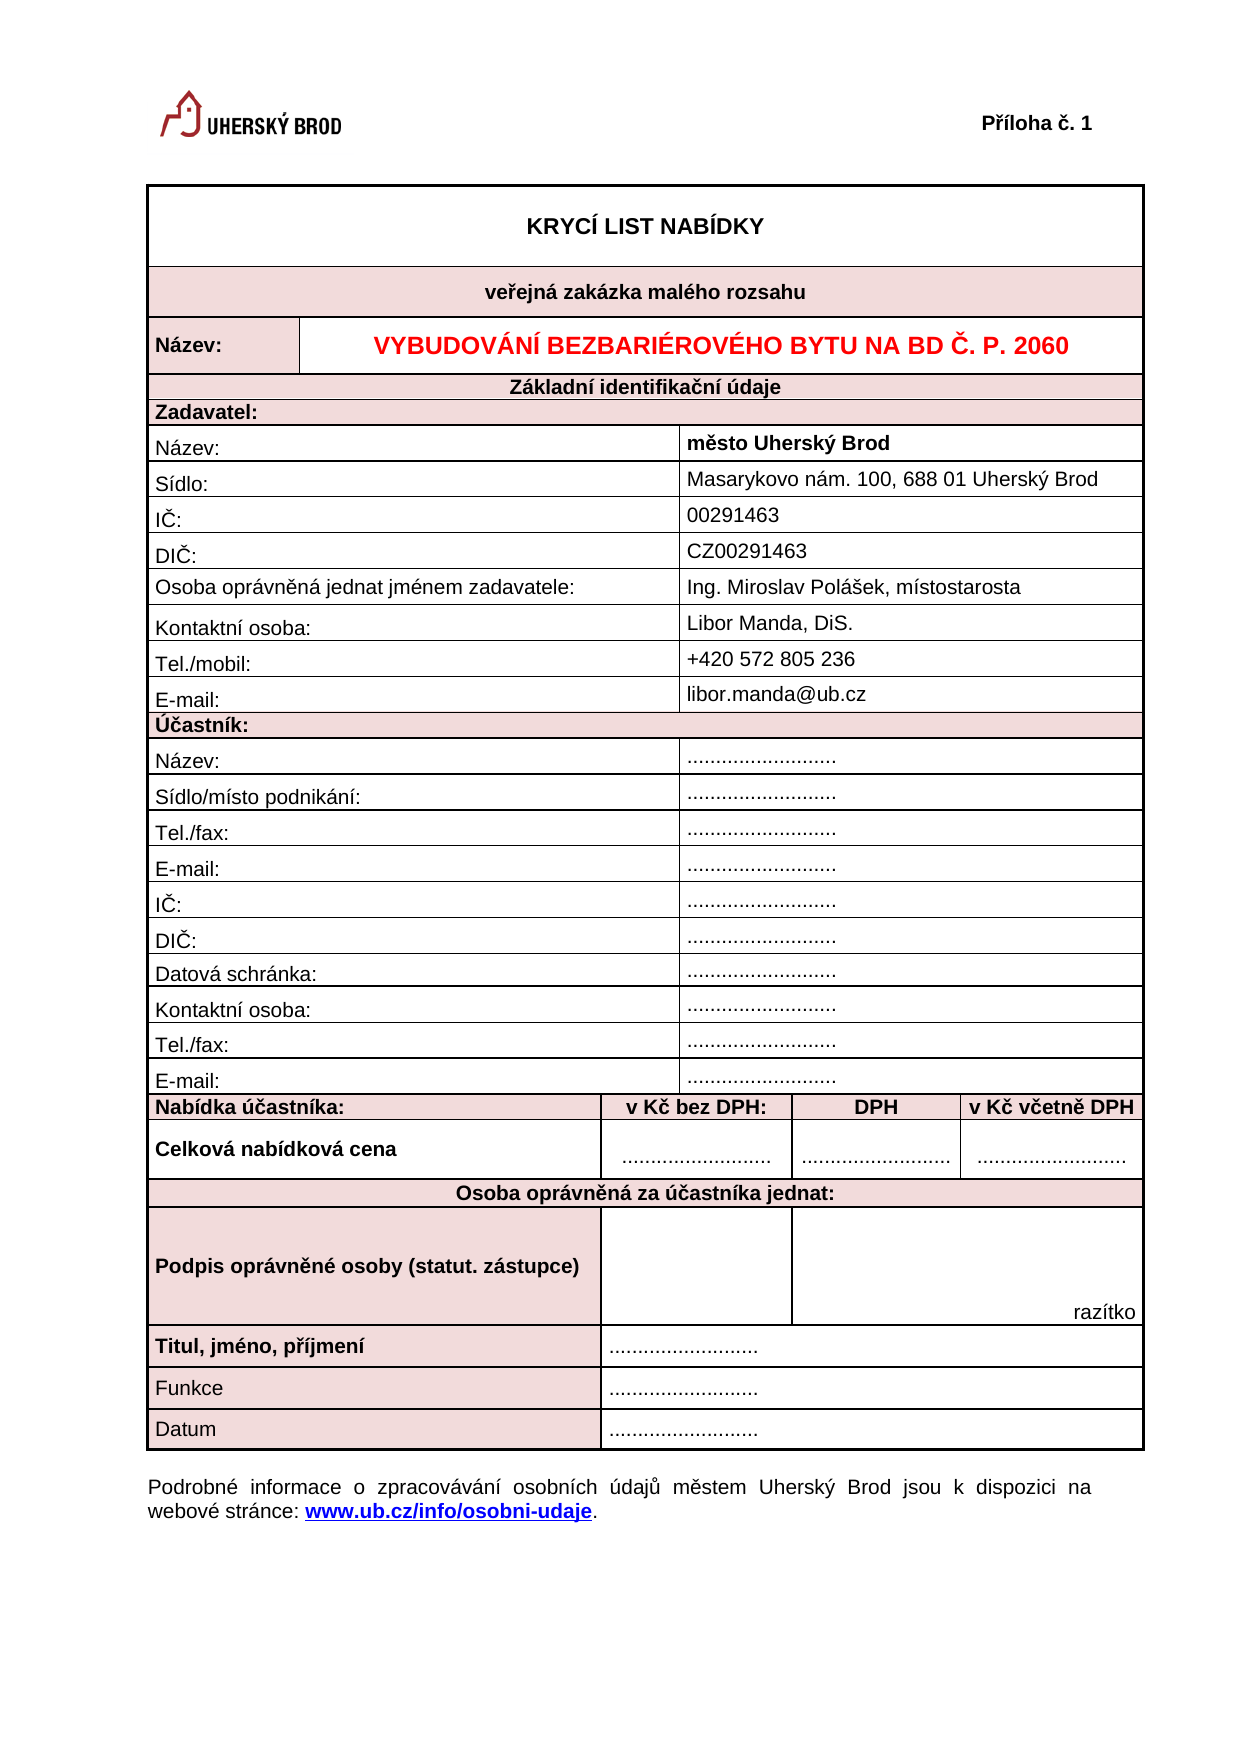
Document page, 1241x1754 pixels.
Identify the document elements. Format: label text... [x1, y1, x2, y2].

table_cell .......................... [680, 811, 1142, 845]
table_cell Kontaktní osoba: [149, 987, 679, 1021]
table_cell IČ: [149, 497, 679, 532]
table_cell Ing. Miroslav Polášek, místostarosta [680, 569, 1142, 604]
table_cell DIČ: [149, 533, 679, 568]
picture [147, 73, 354, 155]
table_cell 00291463 [680, 497, 1142, 532]
table_cell Tel./fax: [149, 811, 679, 845]
table_cell Titul, jméno, příjmení [149, 1326, 600, 1366]
table_cell [602, 1208, 791, 1324]
table_cell v Kč bez DPH: [602, 1095, 791, 1119]
table_cell Osoba oprávněná jednat jménem zadavatele: [149, 569, 679, 604]
table_cell DIČ: [149, 918, 679, 953]
table_cell Podpis oprávněné osoby (statut. zástupce) [149, 1208, 600, 1324]
table_cell .......................... [602, 1326, 1142, 1366]
table_cell Název: [149, 426, 679, 460]
table_cell .......................... [680, 846, 1142, 881]
table_cell .......................... [602, 1120, 791, 1178]
table_cell +420 572 805 236 [680, 641, 1142, 676]
table_cell Název: [149, 739, 679, 773]
table_cell E-mail: [149, 677, 679, 711]
table_cell .......................... [680, 954, 1142, 985]
table_cell Sídlo/místo podnikání: [149, 775, 679, 809]
table_header KRYCÍ LIST NABÍDKY [149, 187, 1142, 266]
table_cell město Uherský Brod [680, 426, 1142, 460]
table_cell libor.manda@ub.cz [680, 677, 1142, 711]
text Podrobné informace o zpracovávání osobních údajů městem Uherský Brod jsou k dispozici na webové stránce: www.ub.cz/info/osobni-udaje. [148, 1475, 1092, 1523]
table_cell .......................... [680, 882, 1142, 917]
table_cell IČ: [149, 882, 679, 917]
table_cell CZ00291463 [680, 533, 1142, 568]
table_cell .......................... [961, 1120, 1142, 1178]
table_cell .......................... [793, 1120, 960, 1178]
table_cell Celková nabídková cena [149, 1120, 600, 1178]
table_cell vybudování bezbariérového bytu na BD č. p. 2060 [300, 318, 1142, 373]
table_cell .......................... [680, 775, 1142, 809]
table_cell Kontaktní osoba: [149, 605, 679, 639]
table_cell E-mail: [149, 846, 679, 881]
table_cell Osoba oprávněná za účastníka jednat: [149, 1180, 1142, 1206]
table_cell Datová schránka: [149, 954, 679, 985]
table_cell Libor Manda, DiS. [680, 605, 1142, 639]
table_cell Základní identifikační údaje [149, 375, 1142, 398]
table_cell .......................... [680, 918, 1142, 953]
table_cell Nabídka účastníka: [149, 1095, 600, 1119]
table_cell .......................... [680, 1023, 1142, 1057]
table_cell .......................... [602, 1368, 1142, 1408]
table_cell razítko [793, 1208, 1142, 1324]
table_cell Název: [149, 318, 299, 373]
table_cell DPH [793, 1095, 960, 1119]
table_cell .......................... [680, 739, 1142, 773]
table_cell E-mail: [149, 1059, 679, 1093]
table_cell Funkce [149, 1368, 600, 1408]
table_cell Masarykovo nám. 100, 688 01 Uherský Brod [680, 462, 1142, 496]
table_cell veřejná zakázka malého rozsahu [149, 267, 1142, 316]
table_cell .......................... [602, 1410, 1142, 1448]
table_cell Účastník: [149, 713, 1142, 737]
table_cell Sídlo: [149, 462, 679, 496]
table_cell Tel./mobil: [149, 641, 679, 676]
table_cell .......................... [680, 1059, 1142, 1093]
table_cell .......................... [680, 987, 1142, 1021]
table_cell Zadavatel: [149, 400, 1142, 424]
table_cell v Kč včetně DPH [961, 1095, 1142, 1119]
table_cell Tel./fax: [149, 1023, 679, 1057]
table_cell Datum [149, 1410, 600, 1448]
